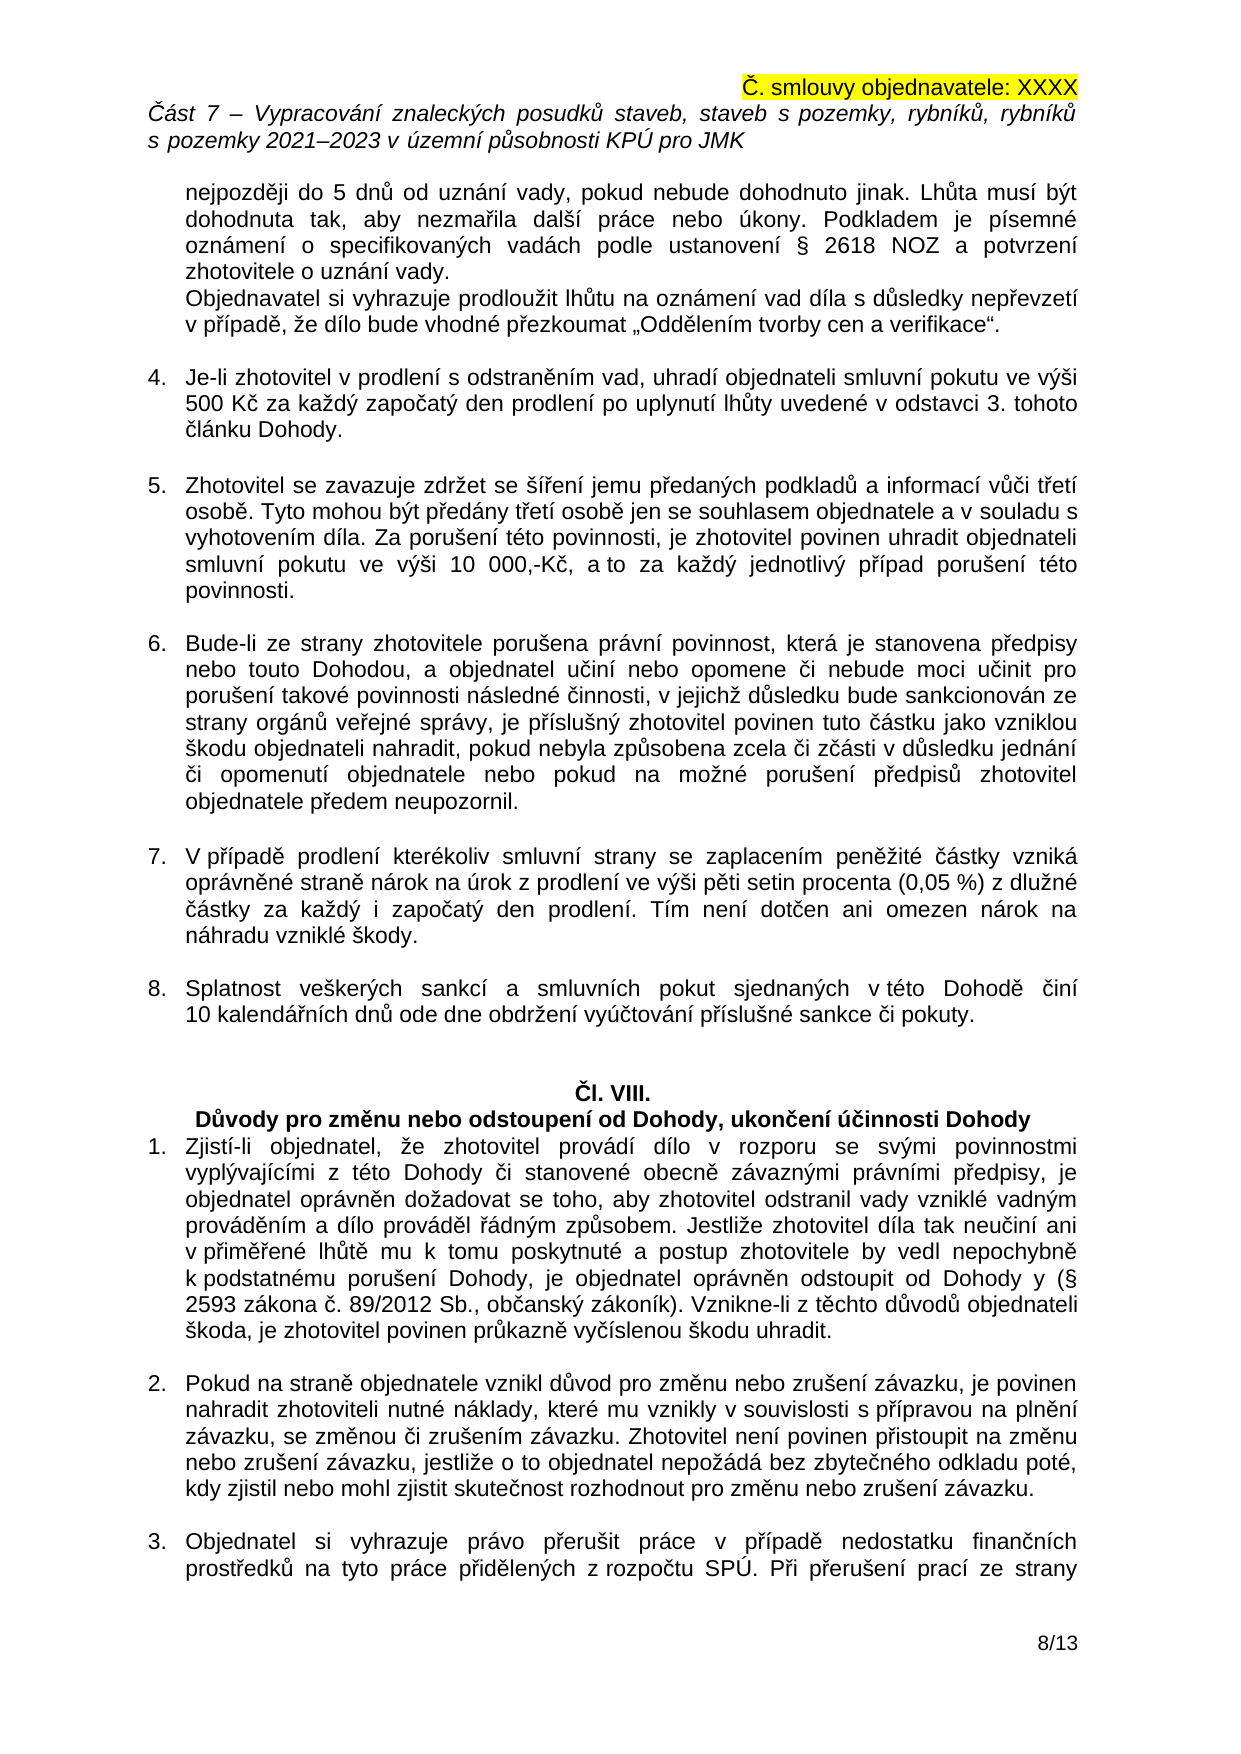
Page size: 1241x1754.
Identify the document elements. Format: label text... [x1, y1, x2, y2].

list Zjistí-li objednatel, že zhotovitel provádí dílo v rozporu se svými povinnostmi vyplývajícími z této Dohody či stanovené obecně závaznými právními předpisy, je objednatel oprávněn dožadovat se toho, aby zhotovitel odstranil vady vzniklé vadným prováděním a dílo prováděl řádným způsobem. Jestliže zhotovitel díla tak neučiní ani v přiměřené lhůtě mu k tomu poskytnuté a postup zhotovitele by vedl nepochybně k podstatnému porušení Dohody, je objednatel oprávněn odstoupit od Dohody y (§ 2593 zákona č. 89/2012 Sb., občanský zákoník). Vznikne-li z těchto důvodů objednateli škoda, je zhotovitel povinen průkazně vyčíslenou škodu uhradit. [148, 1133, 1078, 1344]
list Splatnost veškerých sankcí a smluvních pokut sjednaných v této Dohodě činí 10 kalendářních dnů ode dne obdržení vyúčtování příslušné sankce či pokuty. [148, 975, 1078, 1027]
list Je-li zhotovitel v prodlení s odstraněním vad, uhradí objednateli smluvní pokutu ve výši 500 Kč za každý započatý den prodlení po uplynutí lhůty uvedené v odstavci 3. tohoto článku Dohody. [148, 364, 1078, 443]
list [148, 1528, 1078, 1581]
text Důvody pro změnu nebo odstoupení od Dohody, ukončení účinnosti Dohody [148, 1106, 1078, 1133]
text Čl. VIII. [148, 1080, 1078, 1106]
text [185, 179, 1078, 285]
text Objednavatel si vyhrazuje prodloužit lhůtu na oznámení vad díla s důsledky nepřevzetí v případě, že dílo bude vhodné přezkoumat „Oddělením tvorby cen a verifikace“. [185, 285, 1078, 337]
list Bude-li ze strany zhotovitele porušena právní povinnost, která je stanovena předpisy nebo touto Dohodou, a objednatel učiní nebo opomene či nebude moci učinit pro porušení takové povinnosti následné činnosti, v jejichž důsledku bude sankcionován ze strany orgánů veřejné správy, je příslušný zhotovitel povinen tuto částku jako vzniklou škodu objednateli nahradit, pokud nebyla způsobena zcela či zčásti v důsledku jednání či opomenutí objednatele nebo pokud na možné porušení předpisů zhotovitel objednatele předem neupozornil. [148, 630, 1078, 814]
list V případě prodlení kterékoliv smluvní strany se zaplacením peněžité částky vzniká oprávněné straně nárok na úrok z prodlení ve výši pěti setin procenta (0,05 %) z dlužné částky za každý i započatý den prodlení. Tím není dotčen ani omezen nárok na náhradu vzniklé škody. [148, 843, 1078, 948]
list Pokud na straně objednatele vznikl důvod pro změnu nebo zrušení závazku, je povinen nahradit zhotoviteli nutné náklady, které mu vznikly v souvislosti s přípravou na plnění závazku, se změnou či zrušením závazku. Zhotovitel není povinen přistoupit na změnu nebo zrušení závazku, jestliže o to objednatel nepožádá bez zbytečného odkladu poté, kdy zjistil nebo mohl zjistit skutečnost rozhodnout pro změnu nebo zrušení závazku. [148, 1370, 1078, 1502]
list Zhotovitel se zavazuje zdržet se šíření jemu předaných podkladů a informací vůči třetí osobě. Tyto mohou být předány třetí osobě jen se souhlasem objednatele a v souladu s vyhotovením díla. Za porušení této povinnosti, je zhotovitel povinen uhradit objednateli smluvní pokutu ve výši 10 000,-Kč, a to za každý jednotlivý případ porušení této povinnosti. [148, 472, 1078, 603]
